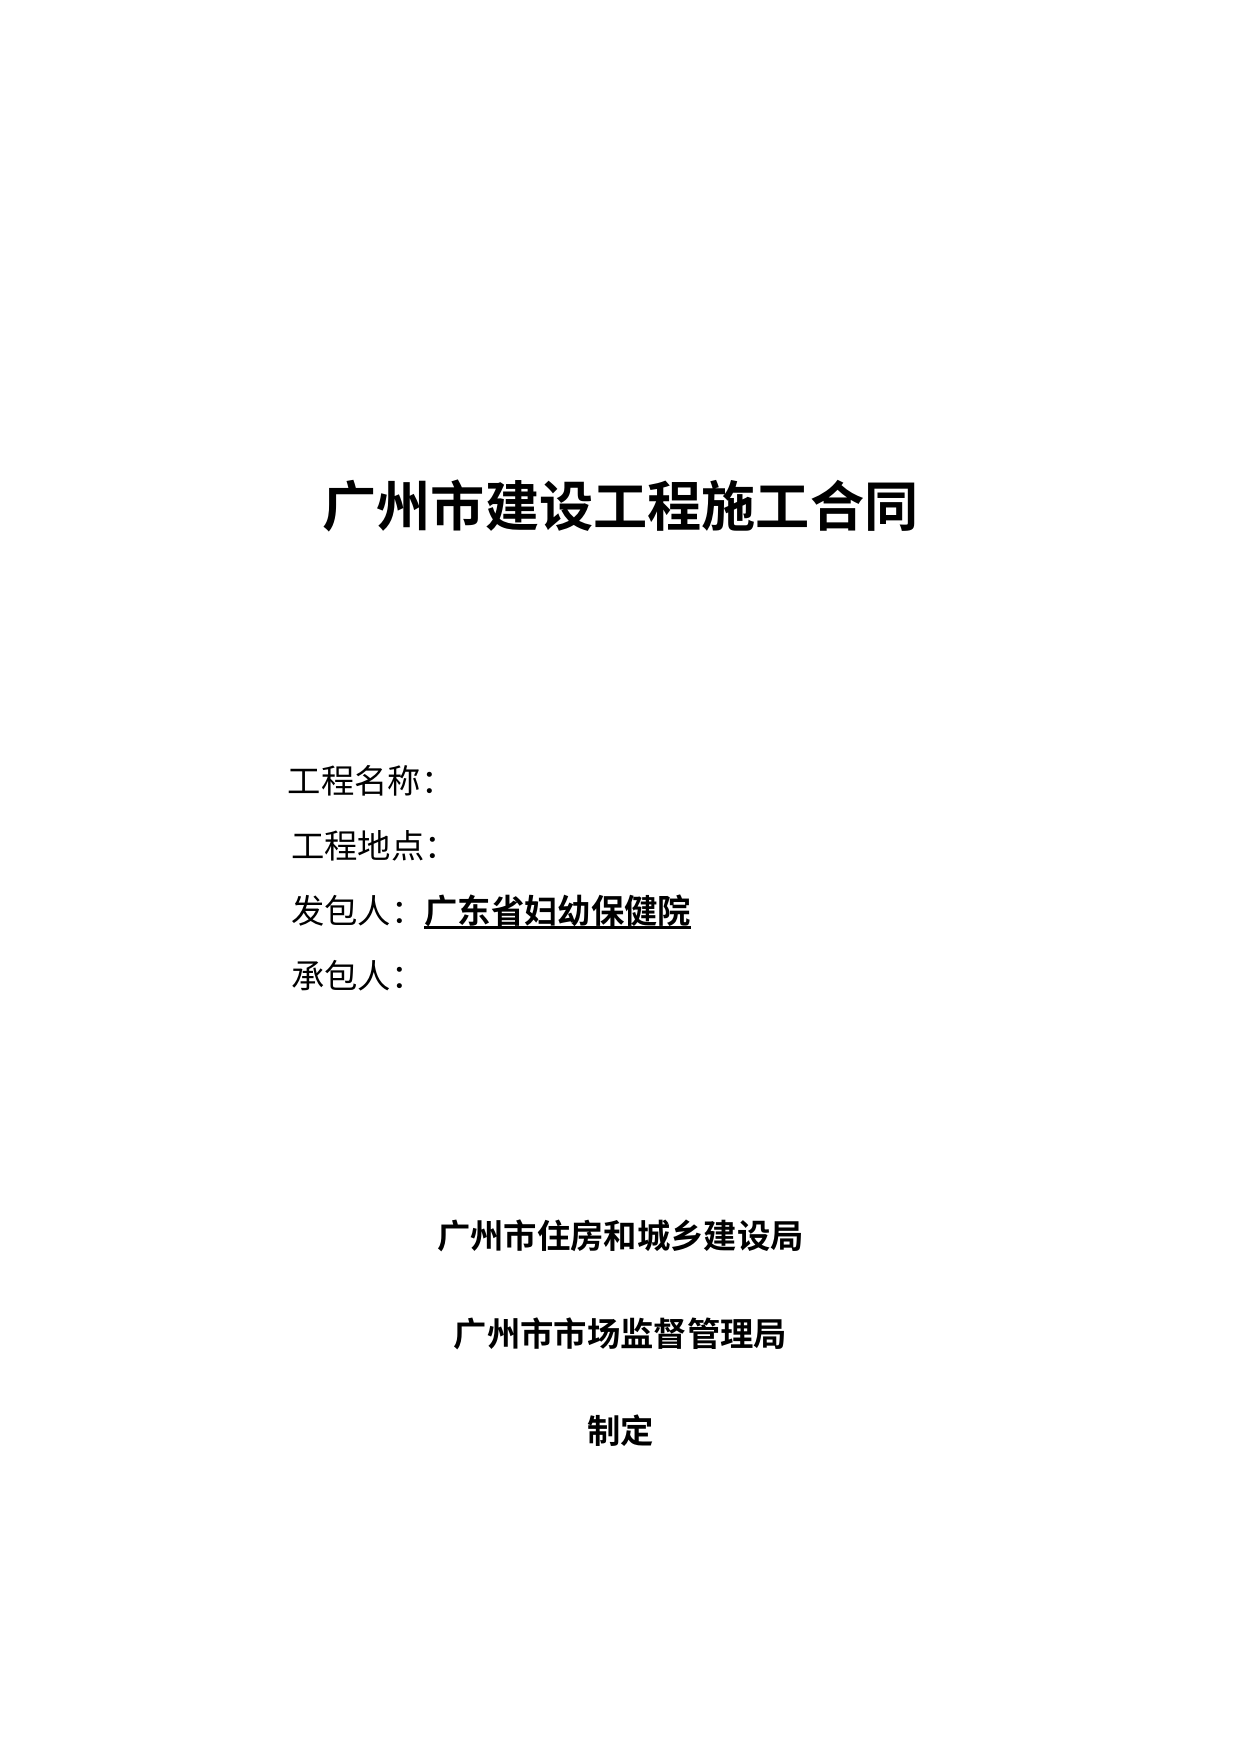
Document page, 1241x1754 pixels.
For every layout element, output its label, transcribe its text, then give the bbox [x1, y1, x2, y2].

text 承包人： [187, 942, 1053, 1007]
text 广州市建设工程施工合同 [187, 454, 1053, 552]
text 工程名称： [187, 747, 1053, 812]
text 发包人：广东省妇幼保健院 [187, 877, 1053, 942]
text 广州市市场监督管理局 [187, 1299, 1053, 1364]
text 工程地点： [187, 812, 1053, 877]
text 制定 [187, 1397, 1053, 1462]
text 广州市住房和城乡建设局 [187, 1202, 1053, 1267]
